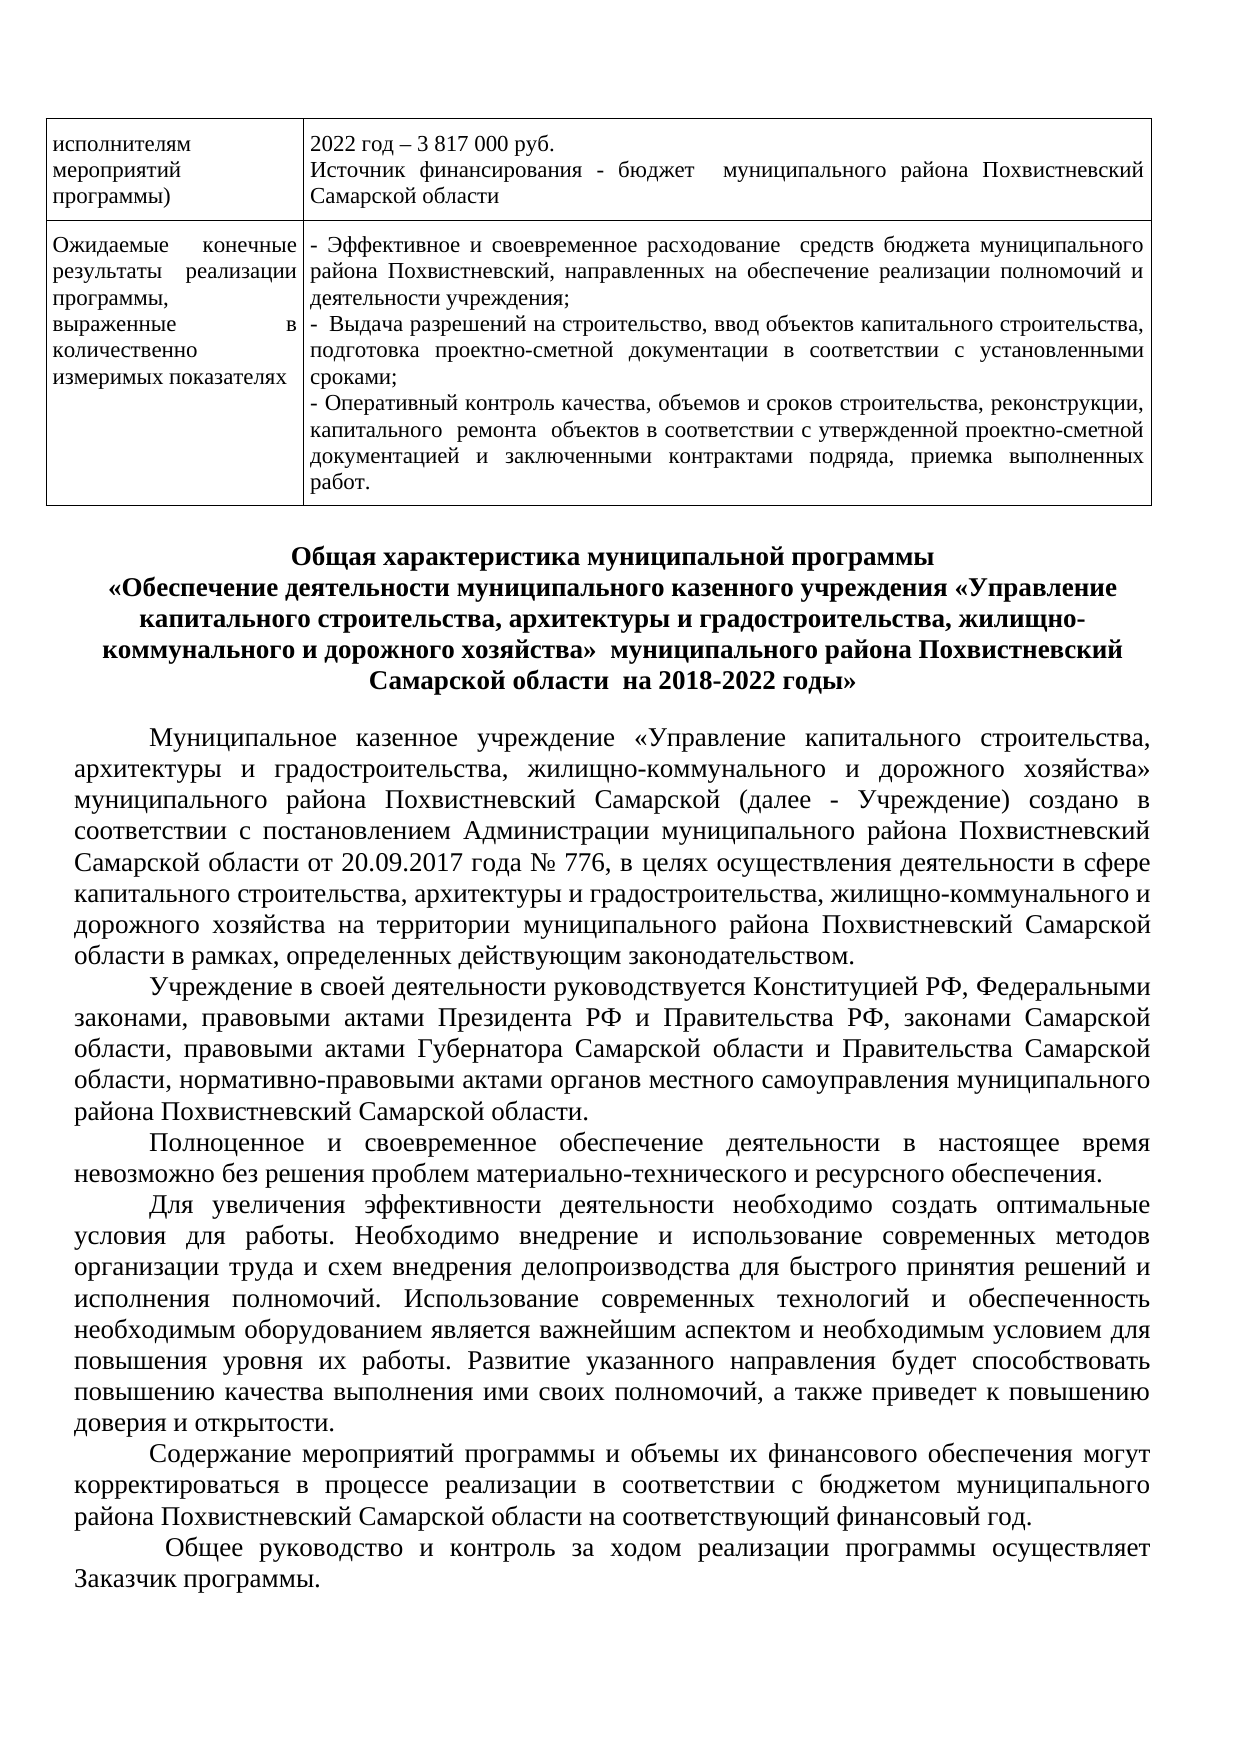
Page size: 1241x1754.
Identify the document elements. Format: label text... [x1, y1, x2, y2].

table_cell - Эффективное и своевременное расходование средств бюджета муниципального района Похвистневский, направленных на обеспечение реализации полномочий и деятельности учреждения; - Выдача разрешений на строительство, ввод объектов капитального строительства, подготовка проектно-сметной документации в соответствии с установленными сроками; - Оперативный контроль качества, объемов и сроков строительства, реконструкции, капитального ремонта объектов в соответствии с утвержденной проектно-сметной документацией и заключенными контрактами подряда, приемка выполненных работ. [304, 221, 1151, 505]
text Общее руководство и контроль за ходом реализации программы осуществляет Заказчик программы. [74, 1531, 1152, 1593]
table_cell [304, 119, 1151, 219]
text Учреждение в своей деятельности руководствуется Конституцией РФ, Федеральными законами, правовыми актами Президента РФ и Правительства РФ, законами Самарской области, правовыми актами Губернатора Самарской области и Правительства Самарской области, нормативно-правовыми актами органов местного самоуправления муниципального района Похвистневский Самарской области. [74, 970, 1152, 1126]
text Общая характеристика муниципальной программы [74, 540, 1152, 571]
text Для увеличения эффективности деятельности необходимо создать оптимальные условия для работы. Необходимо внедрение и использование современных методов организации труда и схем внедрения делопроизводства для быстрого принятия решений и исполнения полномочий. Использование современных технологий и обеспеченность необходимым оборудованием является важнейшим аспектом и необходимым условием для повышения уровня их работы. Развитие указанного направления будет способствовать повышению качества выполнения ими своих полномочий, а также приведет к повышению доверия и открытости. [74, 1188, 1152, 1437]
text Содержание мероприятий программы и объемы их финансового обеспечения могут корректироваться в процессе реализации в соответствии с бюджетом муниципального района Похвистневский Самарской области на соответствующий финансовый год. [74, 1437, 1152, 1531]
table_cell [47, 119, 303, 219]
text «Обеспечение деятельности муниципального казенного учреждения «Управление капитального строительства, архитектуры и градостроительства, жилищно-коммунального и дорожного хозяйства» муниципального района Похвистневский Самарской области на 2018-2022 годы» [74, 571, 1152, 696]
text Полноценное и своевременное обеспечение деятельности в настоящее время невозможно без решения проблем материально-технического и ресурсного обеспечения. [74, 1126, 1152, 1188]
text Муниципальное казенное учреждение «Управление капитального строительства, архитектуры и градостроительства, жилищно-коммунального и дорожного хозяйства» муниципального района Похвистневский Самарской (далее - Учреждение) создано в соответствии с постановлением Администрации муниципального района Похвистневский Самарской области от 20.09.2017 года № 776, в целях осуществления деятельности в сфере капитального строительства, архитектуры и градостроительства, жилищно-коммунального и дорожного хозяйства на территории муниципального района Похвистневский Самарской области в рамках, определенных действующим законодательством. [74, 721, 1152, 970]
table_cell Ожидаемые конечные результаты реализации программы, выраженные в количественно измеримых показателях [47, 221, 303, 505]
